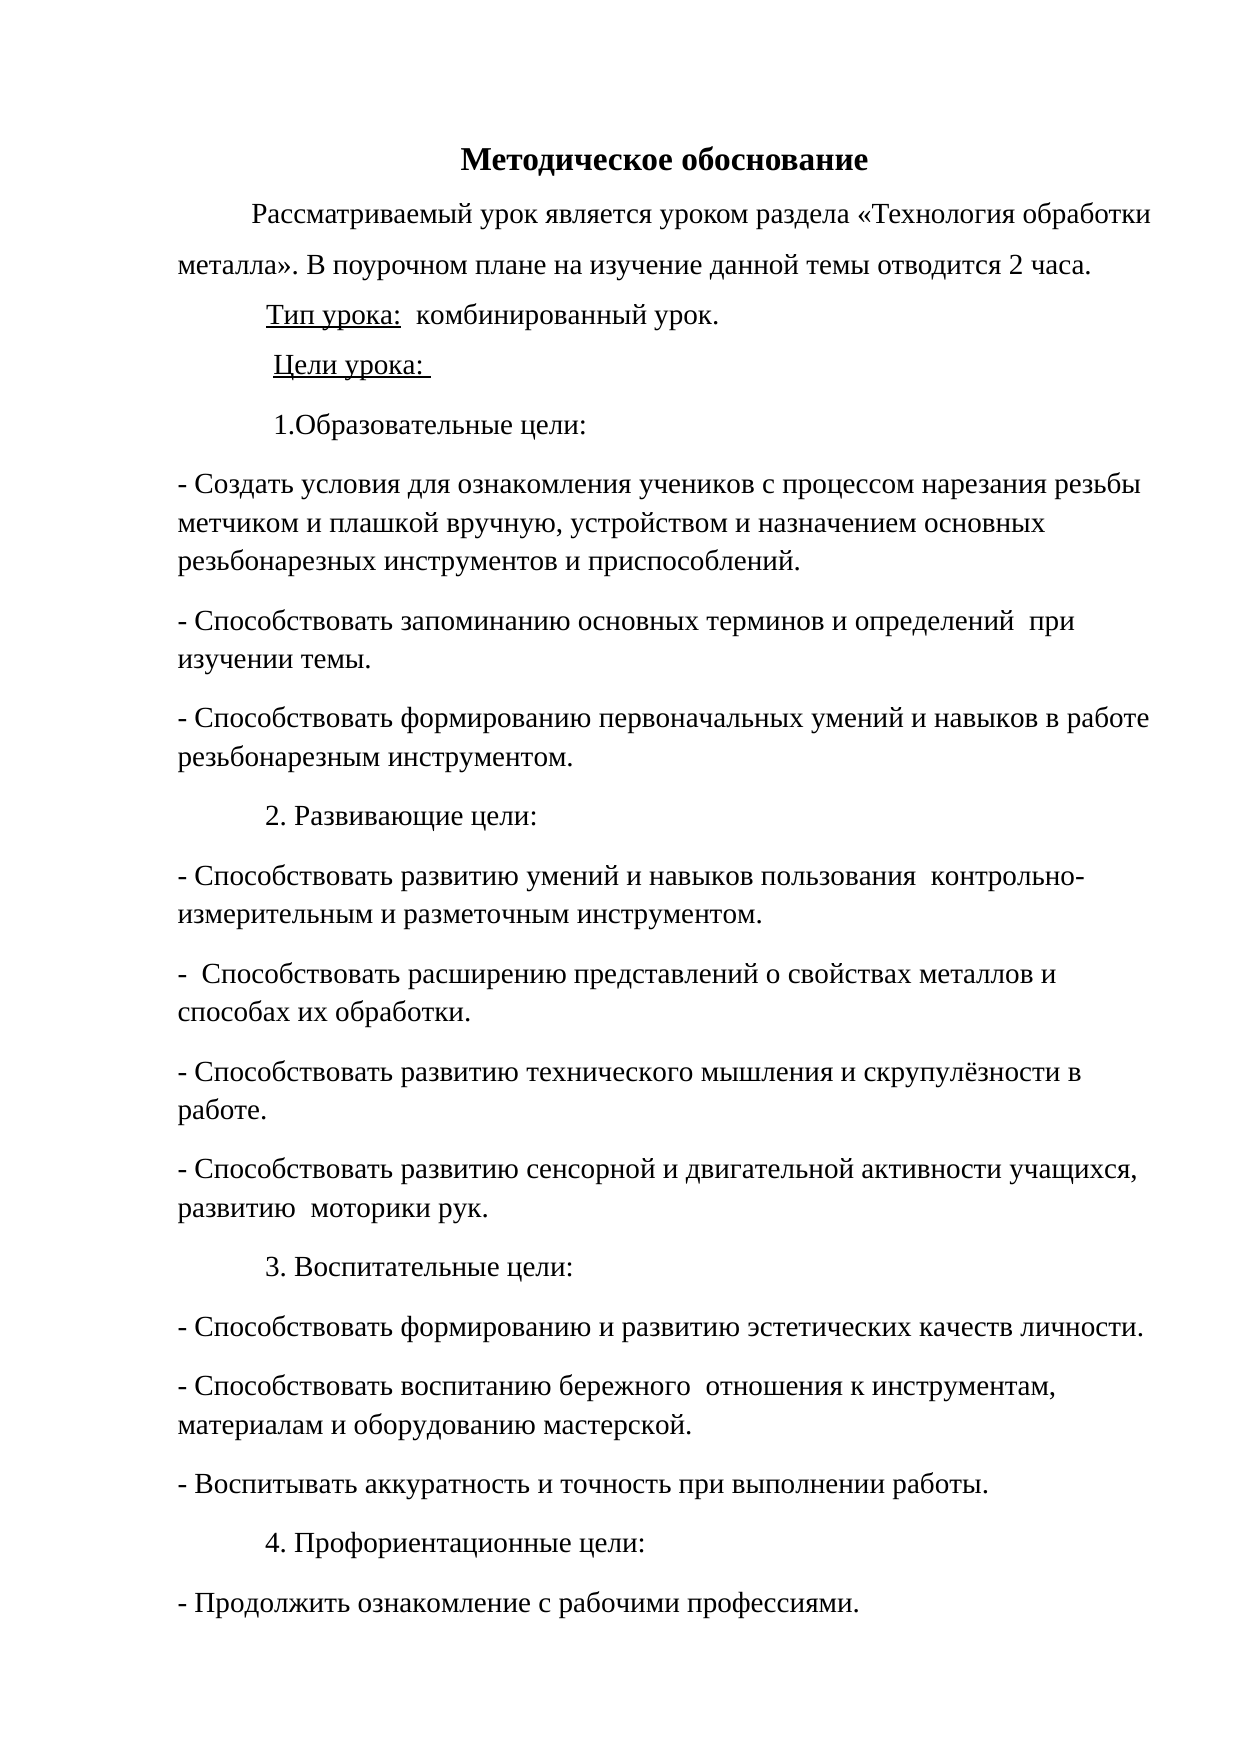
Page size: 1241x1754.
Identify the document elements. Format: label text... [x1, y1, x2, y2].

text Тип урока: комбинированный урок. [177, 297, 1152, 331]
text Методическое обоснование [177, 139, 1152, 177]
text Цели урока: [177, 347, 1152, 381]
text - Способствовать развитию сенсорной и двигательной активности учащихся, развитию моторики рук. [177, 1152, 1152, 1224]
text - Воспитывать аккуратность и точность при выполнении работы. [177, 1466, 1152, 1500]
text 1.Образовательные цели: [177, 407, 1152, 440]
text 2. Развивающие цели: [177, 798, 1152, 832]
text 4. Профориентационные цели: [177, 1526, 1152, 1559]
text - Способствовать запоминанию основных терминов и определений при изучении темы. [177, 603, 1152, 675]
text - Способствовать формированию и развитию эстетических качеств личности. [177, 1309, 1152, 1342]
text Рассматриваемый урок является уроком раздела «Технология обработки металла». В поурочном плане на изучение данной темы отводится 2 часа. [177, 196, 1152, 280]
text - Способствовать расширению представлений о свойствах металлов и способах их обработки. [177, 956, 1152, 1028]
text - Способствовать развитию технического мышления и скрупулёзности в работе. [177, 1054, 1152, 1126]
text - Способствовать воспитанию бережного отношения к инструментам, материалам и оборудованию мастерской. [177, 1368, 1152, 1440]
text - Создать условия для ознакомления учеников с процессом нарезания резьбы метчиком и плашкой вручную, устройством и назначением основных резьбонарезных инструментов и приспособлений. [177, 466, 1152, 577]
text - Способствовать формированию первоначальных умений и навыков в работе резьбонарезным инструментом. [177, 701, 1152, 773]
text - Продолжить ознакомление с рабочими профессиями. [177, 1585, 1152, 1618]
text - Способствовать развитию умений и навыков пользования контрольно-измерительным и разметочным инструментом. [177, 858, 1152, 930]
text 3. Воспитательные цели: [177, 1249, 1152, 1283]
